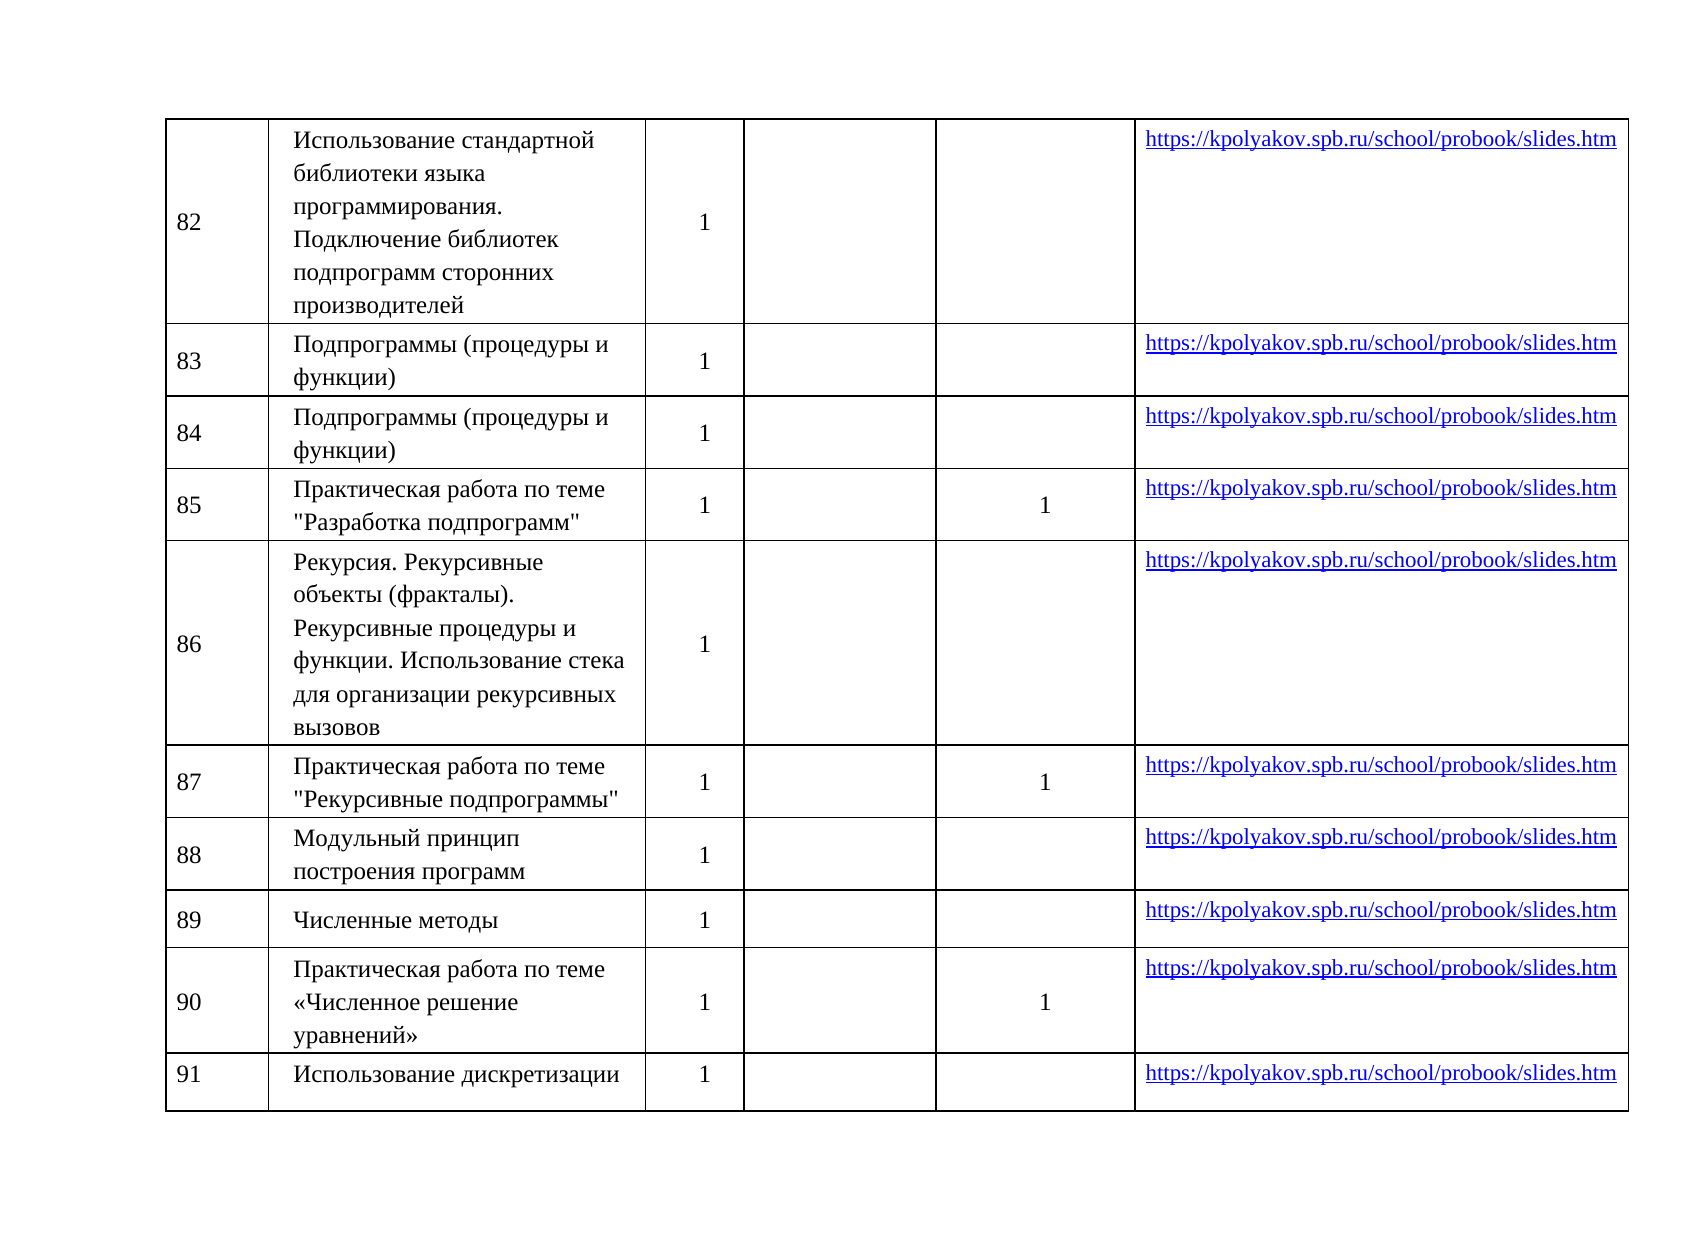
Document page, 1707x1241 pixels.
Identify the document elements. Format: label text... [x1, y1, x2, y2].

table_cell [745, 120, 935, 323]
table_cell 82 [167, 120, 268, 323]
table_cell Подпрограммы (процедуры и функции) [269, 324, 645, 395]
table_cell 90 [167, 948, 268, 1052]
table_cell [745, 891, 935, 947]
table_cell https://kpolyakov.spb.ru/school/probook/slides.htm [1136, 469, 1628, 540]
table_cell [1136, 948, 1628, 1052]
table_cell [745, 948, 935, 1052]
table_cell 1 [646, 746, 743, 817]
table_cell Рекурсия. Рекурсивные объекты (фракталы). Рекурсивные процедуры и функции. Использование стека для организации рекурсивных вызовов [269, 541, 645, 744]
table_cell 83 [167, 324, 268, 395]
table_cell [937, 818, 1134, 889]
table_cell [937, 1054, 1134, 1110]
table_cell https://kpolyakov.spb.ru/school/probook/slides.htm [1136, 818, 1628, 889]
table_cell https://kpolyakov.spb.ru/school/probook/slides.htm [1136, 397, 1628, 467]
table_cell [1136, 120, 1628, 323]
table_cell [937, 397, 1134, 467]
table_cell Практическая работа по теме «Численное решение уравнений» [269, 948, 645, 1052]
table_cell [937, 324, 1134, 395]
table_cell https://kpolyakov.spb.ru/school/probook/slides.htm [1136, 746, 1628, 817]
table_cell Использование стандартной библиотеки языка программирования. Подключение библиотек подпрограмм сторонних производителей [269, 120, 645, 323]
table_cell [269, 1054, 645, 1110]
table_cell 87 [167, 746, 268, 817]
table_cell https://kpolyakov.spb.ru/school/probook/slides.htm [1136, 891, 1628, 947]
table_cell [937, 541, 1134, 744]
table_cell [1136, 1054, 1628, 1110]
table_cell [745, 541, 935, 744]
table_cell 1 [646, 120, 743, 323]
table_cell [937, 891, 1134, 947]
table_cell 1 [937, 746, 1134, 817]
table_cell 1 [646, 541, 743, 744]
table_cell 91 [167, 1054, 268, 1110]
table_cell Модульный принцип построения программ [269, 818, 645, 889]
table_cell [745, 818, 935, 889]
table_cell 1 [646, 1054, 743, 1110]
table_cell 89 [167, 891, 268, 947]
table_cell 1 [646, 891, 743, 947]
table_cell 84 [167, 397, 268, 467]
table_cell 1 [937, 469, 1134, 540]
table_cell Подпрограммы (процедуры и функции) [269, 397, 645, 467]
table_cell 1 [646, 469, 743, 540]
table_cell 1 [646, 948, 743, 1052]
table_cell 88 [167, 818, 268, 889]
table_cell 86 [167, 541, 268, 744]
table_cell [745, 1054, 935, 1110]
table_cell 1 [937, 948, 1134, 1052]
table_cell 85 [167, 469, 268, 540]
table_cell [745, 746, 935, 817]
table_cell 1 [646, 818, 743, 889]
table_cell [745, 397, 935, 467]
table_cell Численные методы [269, 891, 645, 947]
table_cell [745, 324, 935, 395]
table_cell Практическая работа по теме "Разработка подпрограмм" [269, 469, 645, 540]
table_cell https://kpolyakov.spb.ru/school/probook/slides.htm [1136, 541, 1628, 744]
table_cell 1 [646, 324, 743, 395]
table_cell [745, 469, 935, 540]
table_cell 1 [646, 397, 743, 467]
table_cell https://kpolyakov.spb.ru/school/probook/slides.htm [1136, 324, 1628, 395]
table_cell [937, 120, 1134, 323]
table_cell Практическая работа по теме "Рекурсивные подпрограммы" [269, 746, 645, 817]
